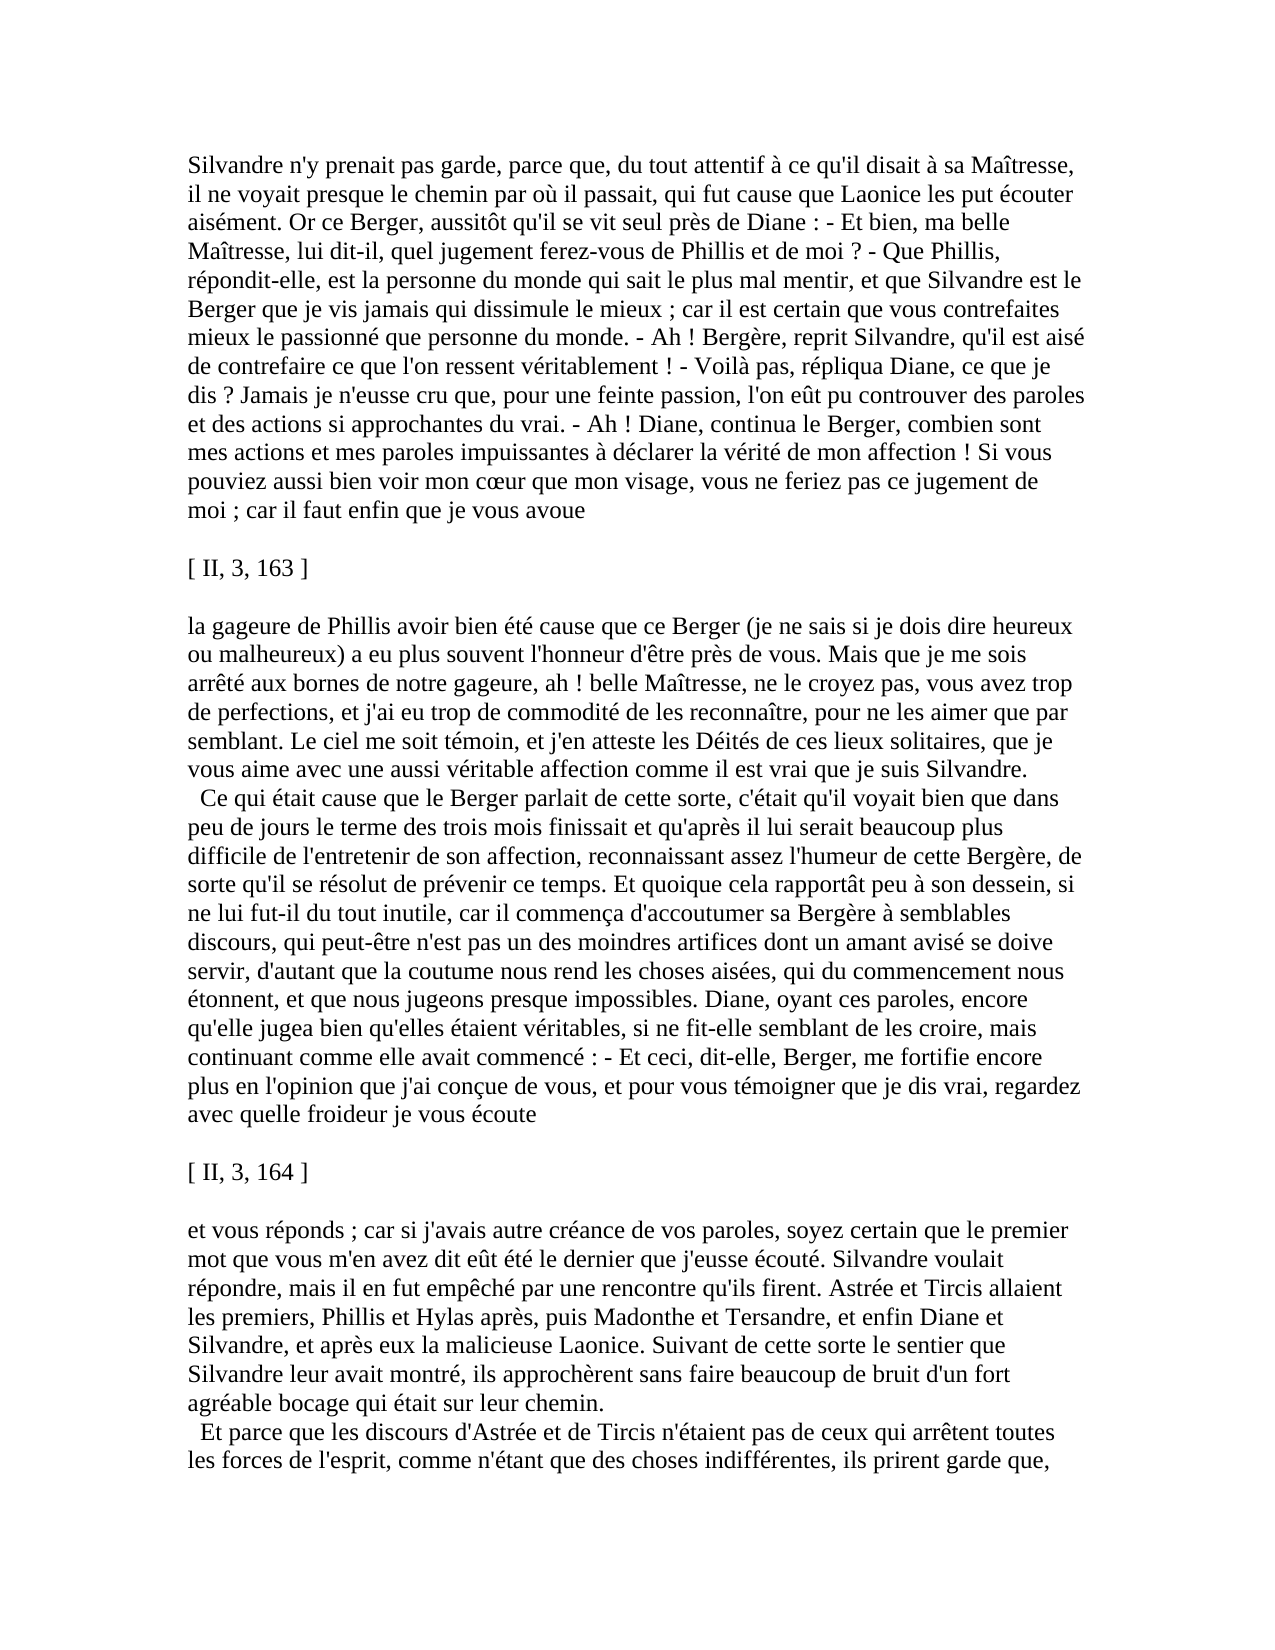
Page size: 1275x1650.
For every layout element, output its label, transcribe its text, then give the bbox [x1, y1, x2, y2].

text la gageure de Phillis avoir bien été cause que ce Berger (je ne sais si je dois dire heureux ou malheureux) a eu plus souvent l'honneur d'être près de vous. Mais que je me sois arrêté aux bornes de notre gageure, ah ! belle Maîtresse, ne le croyez pas, vous avez trop de perfections, et j'ai eu trop de commodité de les reconnaître, pour ne les aimer que par semblant. Le ciel me soit témoin, et j'en atteste les Déités de ces lieux solitaires, que je vous aime avec une aussi véritable affection comme il est vrai que je suis Silvandre. Ce qui était cause que le Berger parlait de cette sorte, c'était qu'il voyait bien que dans peu de jours le terme des trois mois finissait et qu'après il lui serait beaucoup plus difficile de l'entretenir de son affection, reconnaissant assez l'humeur de cette Bergère, de sorte qu'il se résolut de prévenir ce temps. Et quoique cela rapportât peu à son dessein, si ne lui fut-il du tout inutile, car il commença d'accoutumer sa Bergère à semblables discours, qui peut-être n'est pas un des moindres artifices dont un amant avisé se doive servir, d'autant que la coutume nous rend les choses aisées, qui du commencement nous étonnent, et que nous jugeons presque impossibles. Diane, oyant ces paroles, encore qu'elle jugea bien qu'elles étaient véritables, si ne fit-elle semblant de les croire, mais continuant comme elle avait commencé : - Et ceci, dit-elle, Berger, me fortifie encore plus en l'opinion que j'ai conçue de vous, et pour vous témoigner que je dis vrai, regardez avec quelle froideur je vous écoute [187, 611, 1087, 1128]
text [187, 1215, 1087, 1474]
text [ II, 3, 164 ] [187, 1157, 1087, 1186]
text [187, 150, 1087, 524]
text [ II, 3, 163 ] [187, 553, 1087, 582]
